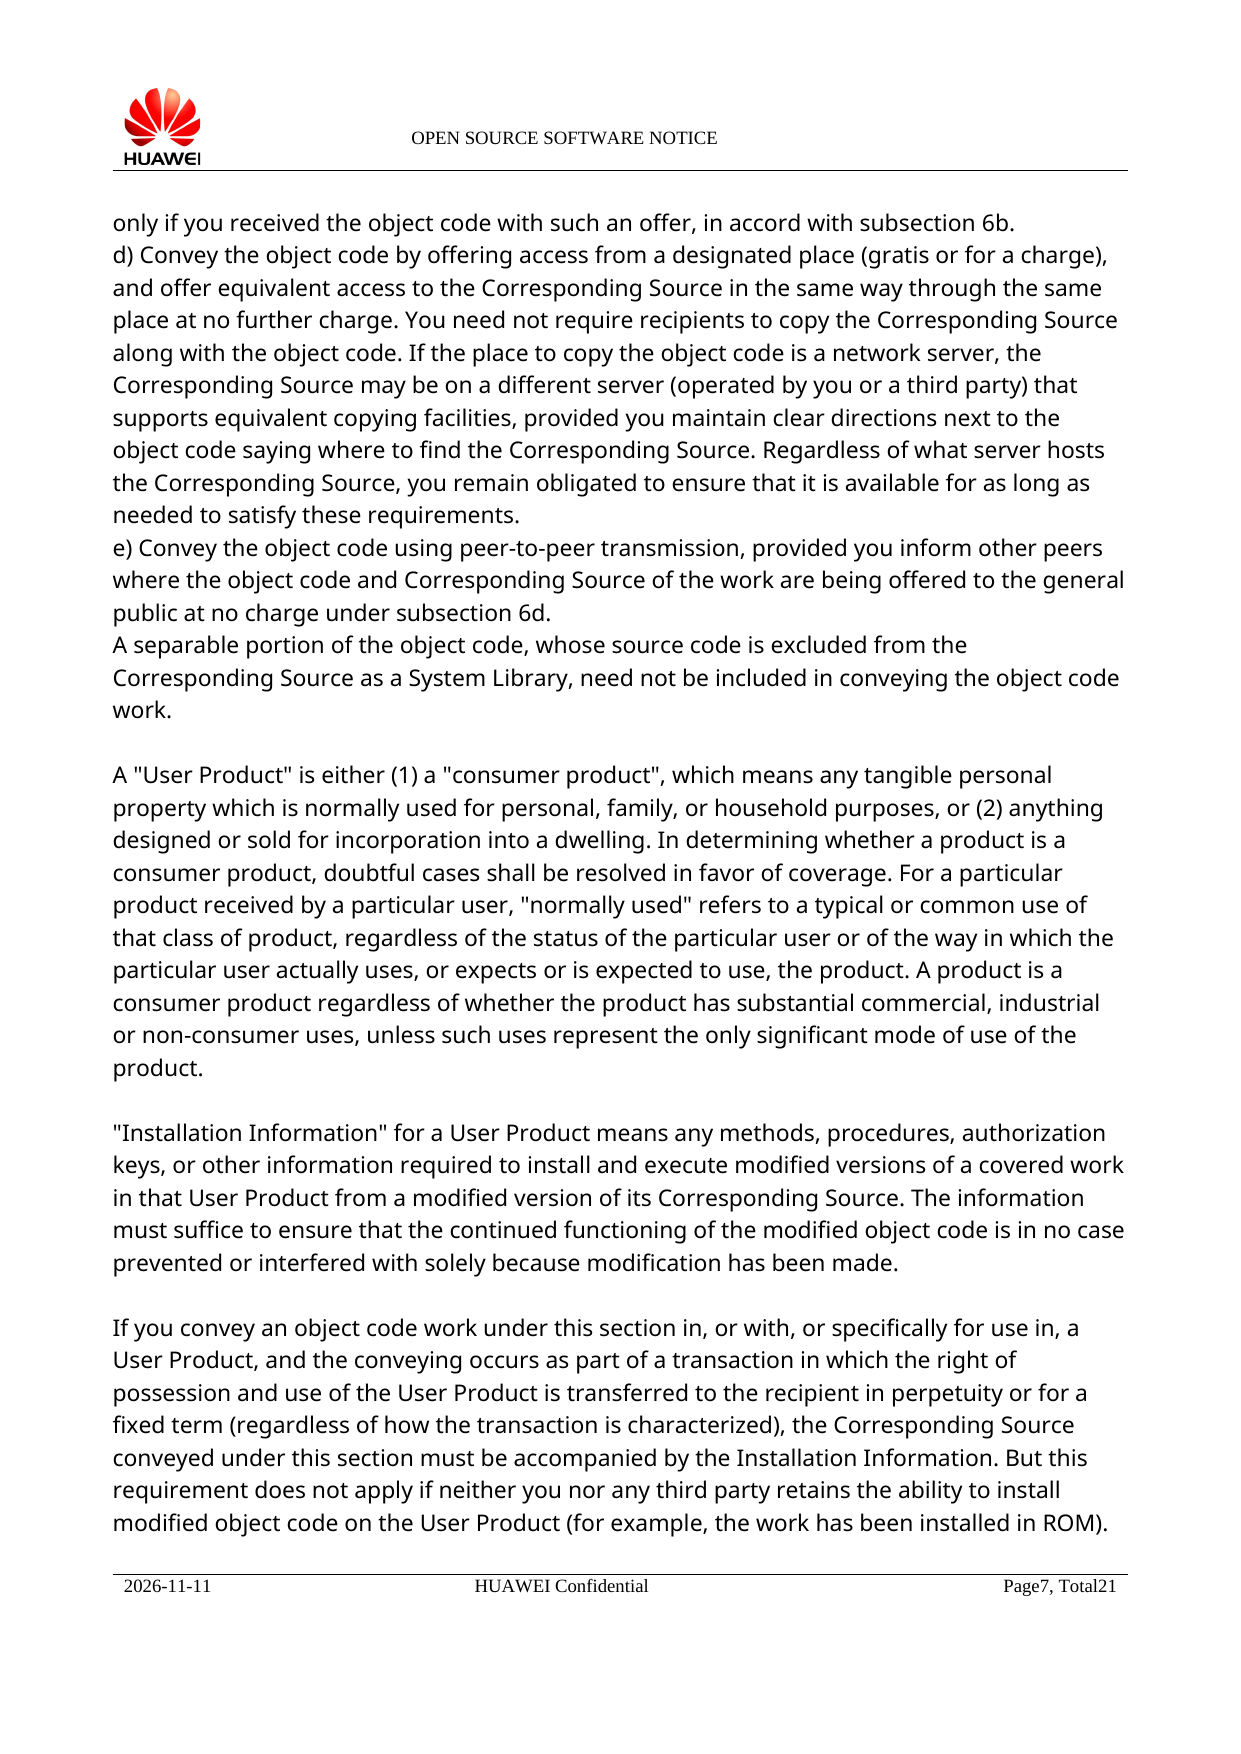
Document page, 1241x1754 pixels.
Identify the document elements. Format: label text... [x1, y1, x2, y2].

text e) Convey the object code using peer-to-peer transmission, provided you inform other peers where the object code and Corresponding Source of the work are being offered to the general public at no charge under subsection 6d. [112, 531, 1128, 629]
text A "User Product" is either (1) a "consumer product", which means any tangible personal property which is normally used for personal, family, or household purposes, or (2) anything designed or sold for incorporation into a dwelling. In determining whether a product is a consumer product, doubtful cases shall be resolved in favor of coverage. For a particular product received by a particular user, "normally used" refers to a typical or common use of that class of product, regardless of the status of the particular user or of the way in which the particular user actually uses, or expects or is expected to use, the product. A product is a consumer product regardless of whether the product has substantial commercial, industrial or non-consumer uses, unless such uses represent the only significant mode of use of the product. [112, 759, 1128, 1084]
picture [124, 88, 201, 165]
text A separable portion of the object code, whose source code is excluded from the Corresponding Source as a System Library, need not be included in conveying the object code work. [112, 629, 1128, 726]
text d) Convey the object code by offering access from a designated place (gratis or for a charge), and offer equivalent access to the Corresponding Source in the same way through the same place at no further charge. You need not require recipients to copy the Corresponding Source along with the object code. If the place to copy the object code is a network server, the Corresponding Source may be on a different server (operated by you or a third party) that supports equivalent copying facilities, provided you maintain clear directions next to the object code saying where to find the Corresponding Source. Regardless of what server hosts the Corresponding Source, you remain obligated to ensure that it is available for as long as needed to satisfy these requirements. [112, 239, 1128, 531]
text "Installation Information" for a User Product means any methods, procedures, authorization keys, or other information required to install and execute modified versions of a covered work in that User Product from a modified version of its Corresponding Source. The information must suffice to ensure that the continued functioning of the modified object code is in no case prevented or interfered with solely because modification has been made. [112, 1116, 1128, 1279]
text If you convey an object code work under this section in, or with, or specifically for use in, a User Product, and the conveying occurs as part of a transaction in which the right of possession and use of the User Product is transferred to the recipient in perpetuity or for a fixed term (regardless of how the transaction is characterized), the Corresponding Source conveyed under this section must be accompanied by the Installation Information. But this requirement does not apply if neither you nor any third party retains the ability to install modified object code on the User Product (for example, the work has been installed in ROM). [112, 1311, 1128, 1539]
